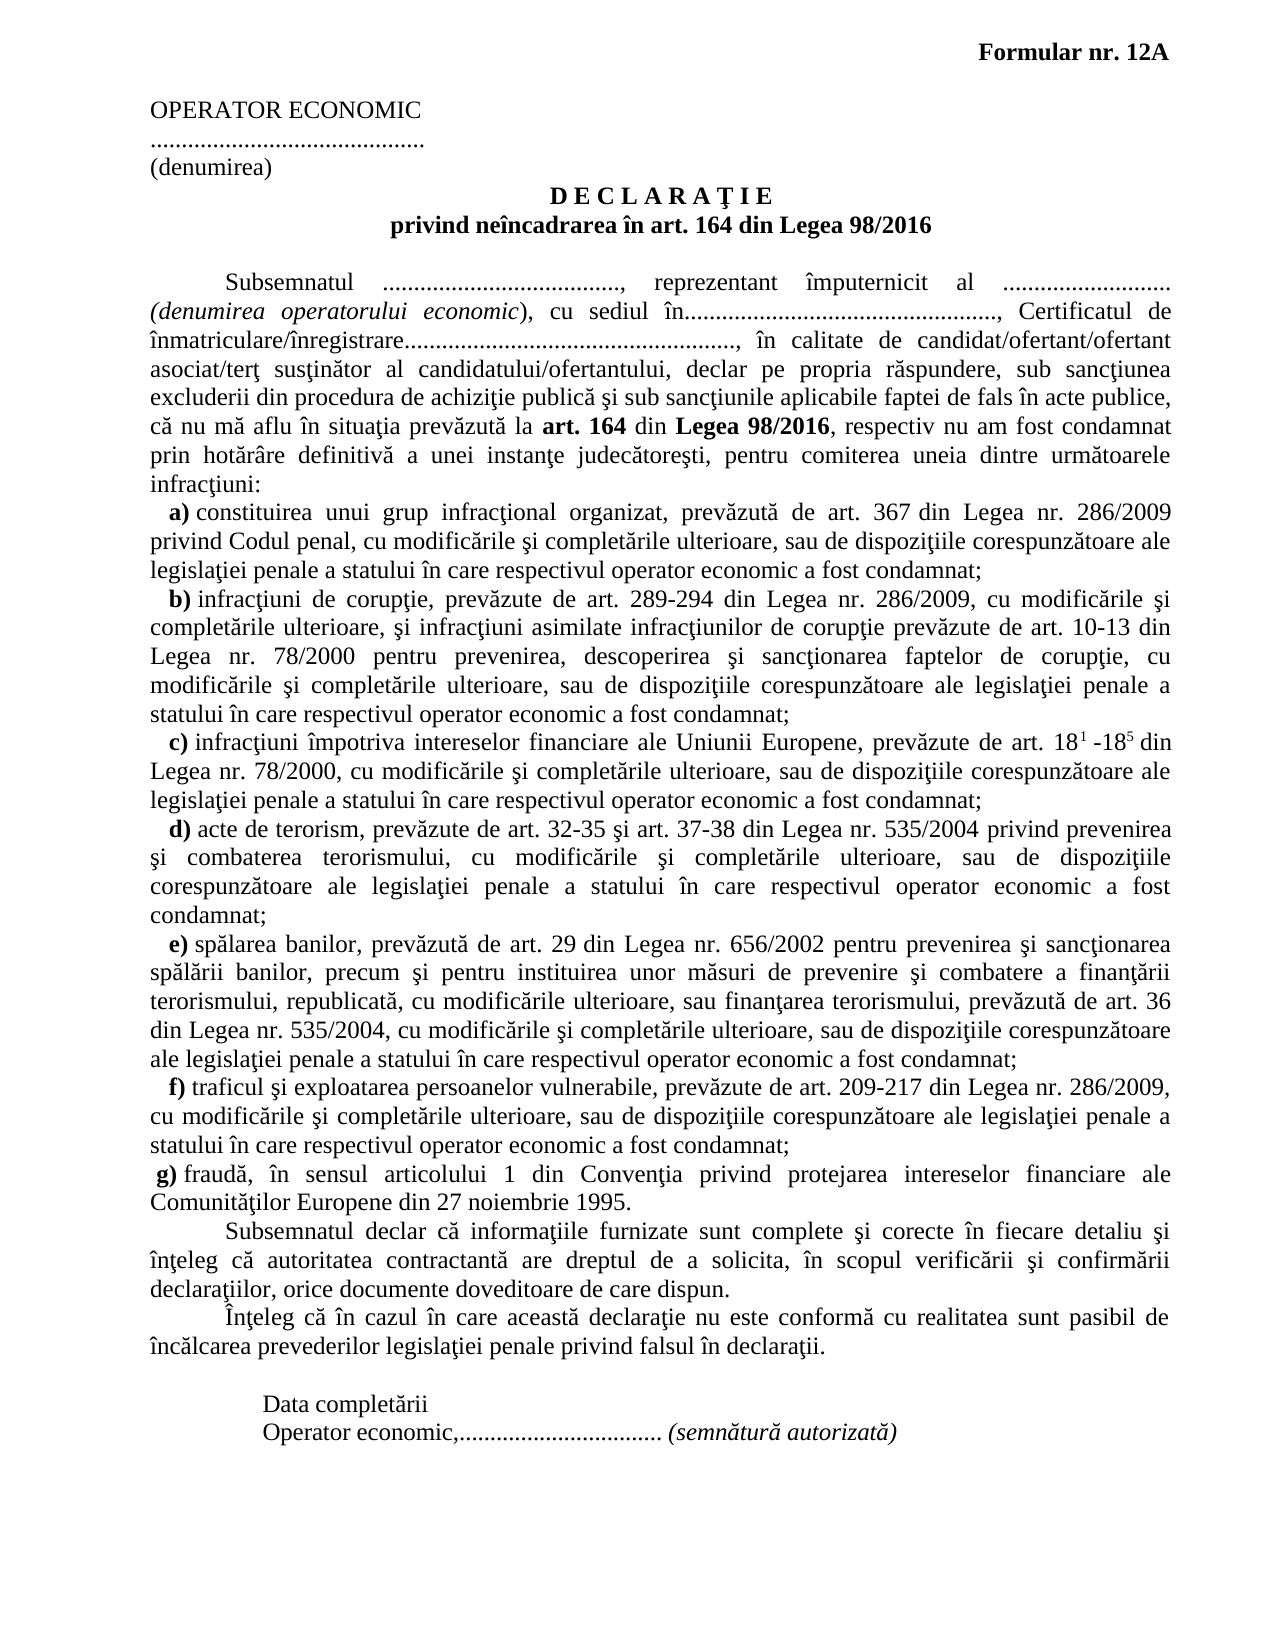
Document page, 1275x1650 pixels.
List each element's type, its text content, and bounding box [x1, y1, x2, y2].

text Operator economic,................................. (semnătură autorizată) [225, 1417, 1172, 1446]
text (denumirea) [150, 152, 1172, 181]
text d) acte de terorism, prevăzute de art. 32-35 şi art. 37-38 din Legea nr. 535/2004 privind prevenirea şi combaterea terorismului, cu modificările şi completările ulterioare, sau de dispoziţiile corespunzătoare ale legislaţiei penale a statului în care respectivul operator economic a fost condamnat; [150, 814, 1172, 929]
text Înţeleg că în cazul în care această declaraţie nu este conformă cu realitatea sunt pasibil de încălcarea prevederilor legislaţiei penale privind falsul în declaraţii. [150, 1302, 1171, 1360]
text OPERATOR ECONOMIC [150, 95, 1172, 124]
text f) traficul şi exploatarea persoanelor vulnerabile, prevăzute de art. 209-217 din Legea nr. 286/2009, cu modificările şi completările ulterioare, sau de dispoziţiile corespunzătoare ale legislaţiei penale a statului în care respectivul operator economic a fost condamnat; [150, 1072, 1172, 1159]
text Data completării [225, 1389, 1172, 1417]
text ............................................ [150, 124, 1172, 152]
text privind neîncadrarea în art. 164 din Legea 98/2016 [150, 210, 1172, 239]
text Subsemnatul declar că informaţiile furnizate sunt complete şi corecte în fiecare detaliu şi înţeleg că autoritatea contractantă are dreptul de a solicita, în scopul verificării şi confirmării declaraţiilor, orice documente doveditoare de care dispun. [150, 1216, 1172, 1302]
text Subsemnatul ......................................, reprezentant împuternicit al ........................... (denumirea operatorului economic), cu sediul în.................................................., Certificatul de înmatriculare/înregistrare....................................................., în calitate de candidat/ofertant/ofertant asociat/terţ susţinător al candidatului/ofertantului, declar pe propria răspundere, sub sancţiunea excluderii din procedura de achiziţie publică şi sub sancţiunile aplicabile faptei de fals în acte publice, că nu mă aflu în situaţia prevăzută la art. 164 din Legea 98/2016, respectiv nu am fost condamnat prin hotărâre definitivă a unei instanţe judecătoreşti, pentru comiterea uneia dintre următoarele infracţiuni: [150, 267, 1172, 497]
text a) constituirea unui grup infracţional organizat, prevăzută de art. 367 din Legea nr. 286/2009 privind Codul penal, cu modificările şi completările ulterioare, sau de dispoziţiile corespunzătoare ale legislaţiei penale a statului în care respectivul operator economic a fost condamnat; [150, 497, 1172, 584]
text e) spălarea banilor, prevăzută de art. 29 din Legea nr. 656/2002 pentru prevenirea şi sancţionarea spălării banilor, precum şi pentru instituirea unor măsuri de prevenire şi combatere a finanţării terorismului, republicată, cu modificările ulterioare, sau finanţarea terorismului, prevăzută de art. 36 din Legea nr. 535/2004, cu modificările şi completările ulterioare, sau de dispoziţiile corespunzătoare ale legislaţiei penale a statului în care respectivul operator economic a fost condamnat; [150, 929, 1172, 1072]
subtitle Formular nr. 12A [150, 37, 1172, 66]
text b) infracţiuni de corupţie, prevăzute de art. 289-294 din Legea nr. 286/2009, cu modificările şi completările ulterioare, şi infracţiuni asimilate infracţiunilor de corupţie prevăzute de art. 10-13 din Legea nr. 78/2000 pentru prevenirea, descoperirea şi sancţionarea faptelor de corupţie, cu modificările şi completările ulterioare, sau de dispoziţiile corespunzătoare ale legislaţiei penale a statului în care respectivul operator economic a fost condamnat; [150, 584, 1172, 727]
text c) infracţiuni împotriva intereselor financiare ale Uniunii Europene, prevăzute de art. 181 -185 din Legea nr. 78/2000, cu modificările şi completările ulterioare, sau de dispoziţiile corespunzătoare ale legislaţiei penale a statului în care respectivul operator economic a fost condamnat; [150, 727, 1172, 814]
text D E C L A R A Ţ I E [150, 181, 1172, 210]
text g) fraudă, în sensul articolului 1 din Convenţia privind protejarea intereselor financiare ale Comunităţilor Europene din 27 noiembrie 1995. [150, 1159, 1172, 1216]
